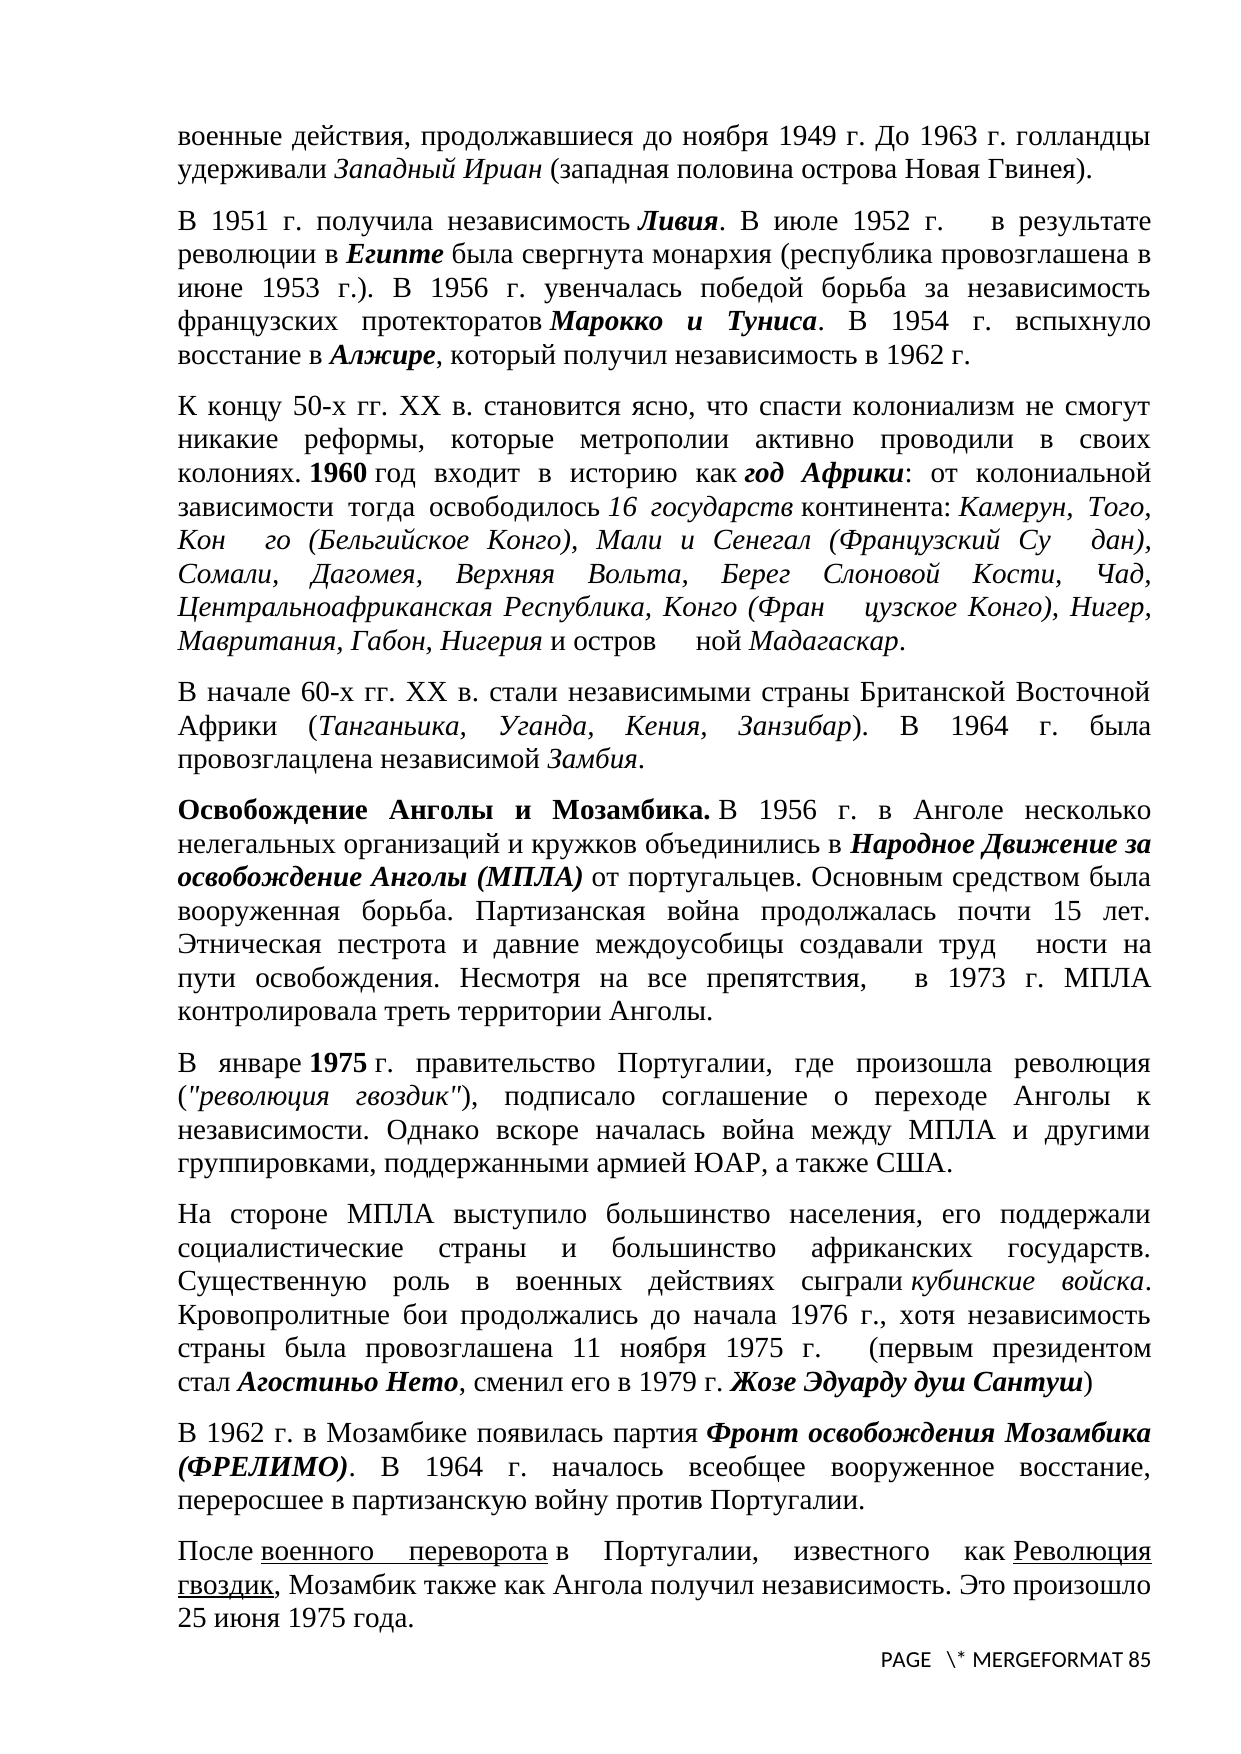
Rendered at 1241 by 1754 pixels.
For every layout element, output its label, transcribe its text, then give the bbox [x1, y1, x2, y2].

text К концу 50-х гг. ХХ в. становится ясно, что спасти колониализм не смогут никакие реформы, которые метрополии активно проводили в своих колониях. 1960 год входит в историю как год Африки: от колониальной зависимости тогда освободилось 16 государств континента: Камерун, Того, Конго (Бельгийское Конго), Мали и Сенегал (Французский Судан), Сомали, Дагомея, Верхняя Вольта, Берег Слоновой Кости, Чад, Центральноафриканская Республика, Конго (Французское Конго), Нигер, Мавритания, Габон, Нигерия и островной Мадагаскар. [177, 388, 1152, 656]
text В январе 1975 г. правительство Португалии, где произошла революция ("революция гвоздик"), подписало соглашение о переходе Анголы к независимости. Однако вскоре началась война между МПЛА и другими группировками, поддержанными армией ЮАР, а также США. [177, 1045, 1152, 1179]
text Освобождение Анголы и Мозамбика. В 1956 г. в Анголе несколько нелегальных организаций и кружков объединились в Народное Движение за освобождение Анголы (МПЛА) от португальцев. Основным средством была вооруженная борьба. Партизанская война продолжалась почти 15 лет. Этническая пестрота и давние междоусобицы создавали трудности на пути освобождения. Несмотря на все препятствия, в 1973 г. МПЛА контролировала треть территории Анголы. [177, 792, 1152, 1027]
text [177, 118, 1152, 185]
text На стороне МПЛА выступило большинство населения, его поддержали социалистические страны и большинство африканских государств. Существенную роль в военных действиях сыграли кубинские войска. Кровопролитные бои продолжались до начала 1976 г., хотя независимость страны была провозглашена 11 ноября 1975 г. (первым президентом стал Агостиньо Нето, сменил его в 1979 г. Жозе Эдуарду душ Сантуш) [177, 1196, 1152, 1398]
text После военного переворота в Португалии, известного как Революция гвоздик, Мозамбик также как Ангола получил независимость. Это произошло 25 июня 1975 года. [177, 1533, 1152, 1634]
text В 1962 г. в Мозамбике появилась партия Фронт освобождения Мозамбика (ФРЕЛИМО). В 1964 г. началось всеобщее вооруженное восстание, переросшее в партизанскую войну против Португалии. [177, 1415, 1152, 1516]
text В 1951 г. получила независимость Ливия. В июле 1952 г. в результате революции в Египте была свергнута монархия (республика провозглашена в июне 1953 г.). В 1956 г. увенчалась победой борьба за независимость французских протекторатов Марокко и Туниса. В 1954 г. вспыхнуло восстание в Алжире, который получил независимость в 1962 г. [177, 203, 1152, 371]
text В начале 60-х гг. ХХ в. стали независимыми страны Британской Восточной Африки (Танганьика, Уганда, Кения, Занзибар). В 1964 г. была провозглацлена независимой Замбия. [177, 674, 1152, 775]
